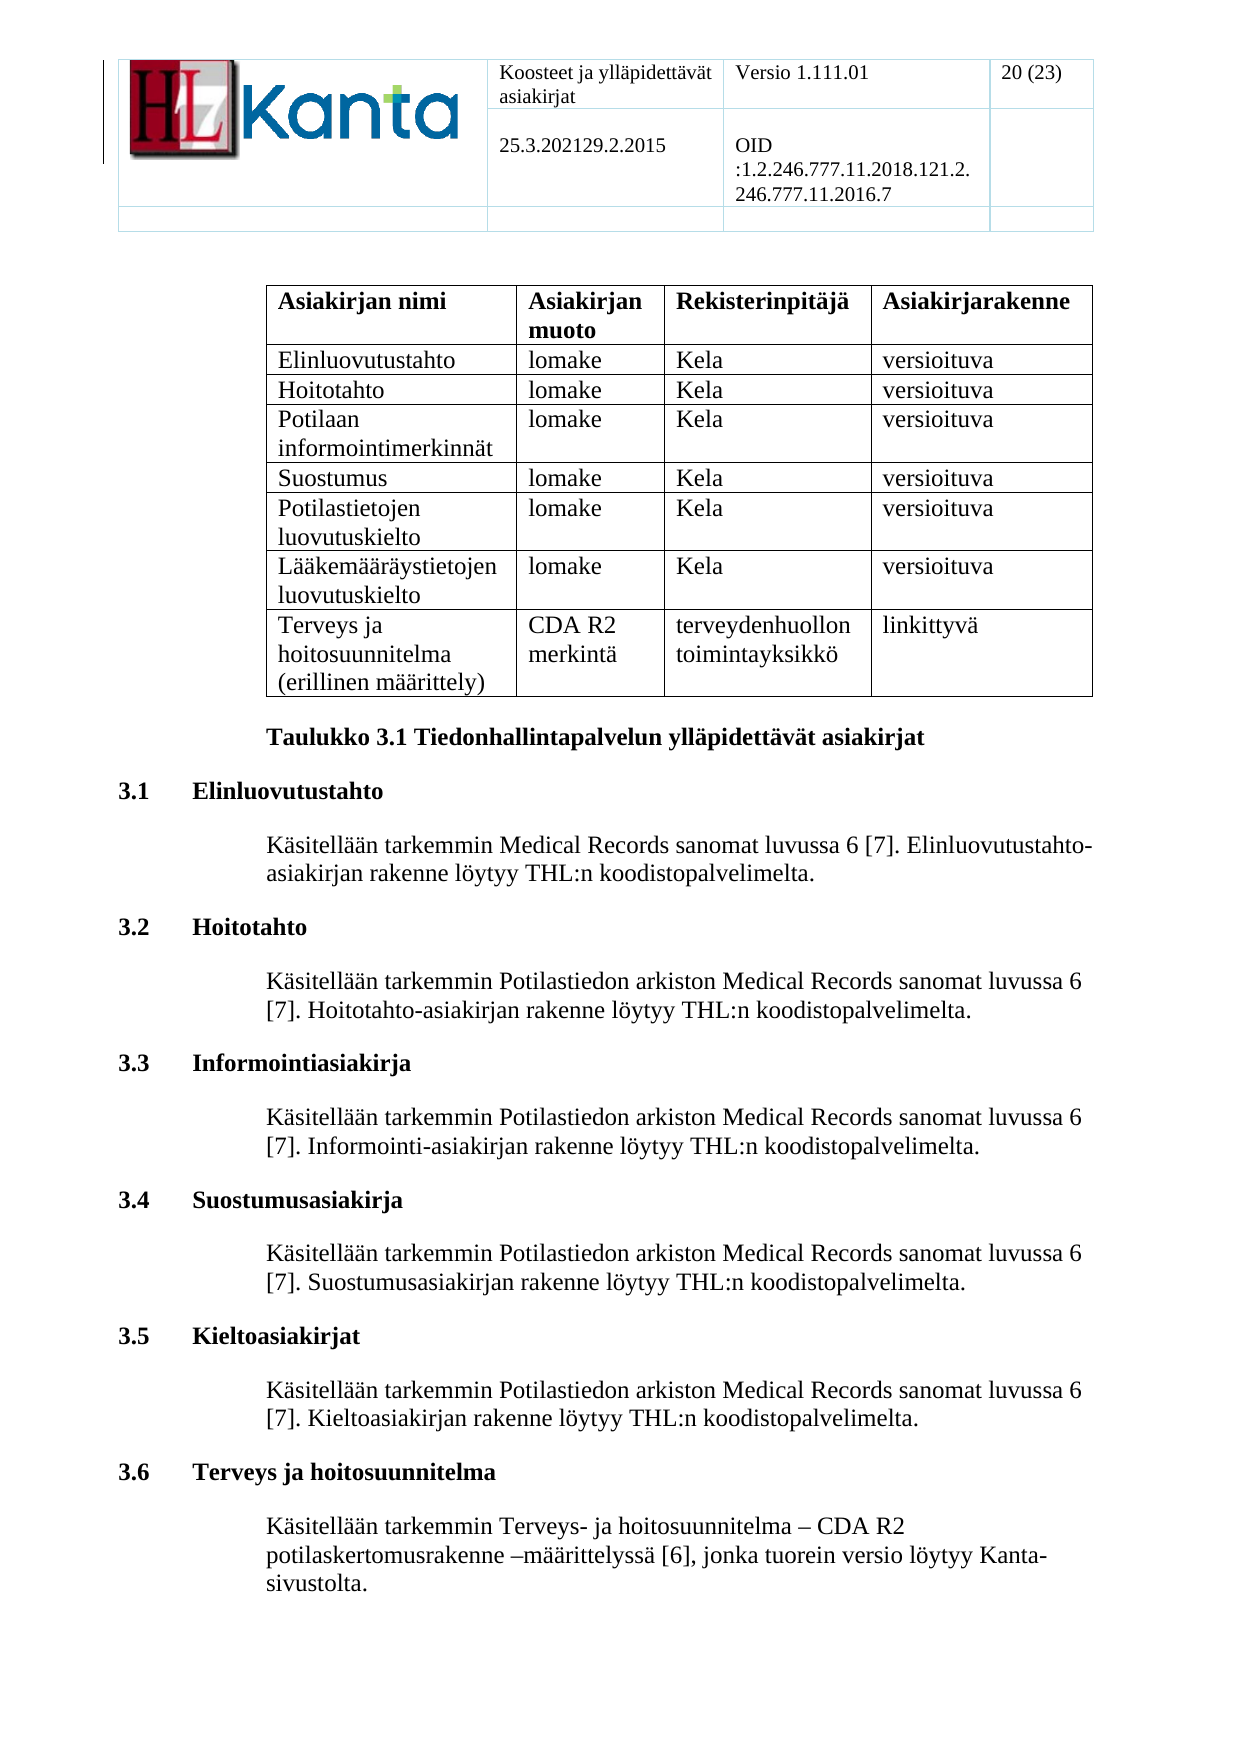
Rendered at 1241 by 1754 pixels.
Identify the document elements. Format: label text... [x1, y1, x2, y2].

table_cell lomake [517, 375, 664, 403]
table_header Asiakirjan muoto [517, 286, 664, 344]
text Taulukko 3.1 Tiedonhallintapalvelun ylläpidettävät asiakirjat [266, 722, 1122, 751]
text Käsitellään tarkemmin Terveys- ja hoitosuunnitelma – CDA R2 potilaskertomusrakenne –määrittelyssä [6], jonka tuorein versio löytyy Kanta-sivustolta. [266, 1511, 1122, 1597]
table_cell Kela [665, 463, 871, 492]
table_cell lomake [517, 345, 664, 374]
picture [129, 60, 241, 160]
table_cell lomake [517, 405, 664, 462]
table_cell Suostumus [267, 463, 516, 492]
subtitle Hoitotahto [118, 912, 1122, 941]
table_cell terveydenhuollon toimintayksikkö [665, 610, 871, 696]
table_cell CDA R2 merkintä [517, 610, 664, 696]
table_cell lomake [517, 493, 664, 550]
text Käsitellään tarkemmin Potilastiedon arkiston Medical Records sanomat luvussa 6 [7]. Kieltoasiakirjan rakenne löytyy THL:n koodistopalvelimelta. [266, 1375, 1122, 1432]
table_cell Elinluovutustahto [267, 345, 516, 374]
table_cell versioituva [872, 551, 1092, 609]
table_cell versioituva [872, 493, 1092, 550]
table_cell Terveys ja hoitosuunnitelma (erillinen määrittely) [267, 610, 516, 696]
text Käsitellään tarkemmin Potilastiedon arkiston Medical Records sanomat luvussa 6 [7]. Suostumusasiakirjan rakenne löytyy THL:n koodistopalvelimelta. [266, 1238, 1122, 1296]
table_cell versioituva [872, 405, 1092, 462]
table_cell versioituva [872, 375, 1092, 403]
subtitle Informointiasiakirja [118, 1048, 1122, 1077]
text Käsitellään tarkemmin Potilastiedon arkiston Medical Records sanomat luvussa 6 [7]. Informointi-asiakirjan rakenne löytyy THL:n koodistopalvelimelta. [266, 1102, 1122, 1160]
text Käsitellään tarkemmin Medical Records sanomat luvussa 6 [7]. Elinluovutustahto-asiakirjan rakenne löytyy THL:n koodistopalvelimelta. [266, 830, 1122, 887]
table_cell Kela [665, 345, 871, 374]
table_cell versioituva [872, 345, 1092, 374]
subtitle Terveys ja hoitosuunnitelma [118, 1457, 1122, 1486]
table_header Asiakirjan nimi [267, 286, 516, 344]
table_cell lomake [517, 463, 664, 492]
table_cell Potilastietojen luovutuskielto [267, 493, 516, 550]
table_cell Kela [665, 551, 871, 609]
table_cell Kela [665, 405, 871, 462]
table_cell linkittyvä [872, 610, 1092, 696]
subtitle Kieltoasiakirjat [118, 1321, 1122, 1350]
text Käsitellään tarkemmin Potilastiedon arkiston Medical Records sanomat luvussa 6 [7]. Hoitotahto-asiakirjan rakenne löytyy THL:n koodistopalvelimelta. [266, 966, 1122, 1023]
picture [243, 85, 458, 139]
table_cell Kela [665, 493, 871, 550]
subtitle Elinluovutustahto [118, 776, 1122, 805]
table_cell lomake [517, 551, 664, 609]
subtitle Suostumusasiakirja [118, 1185, 1122, 1213]
table_cell Hoitotahto [267, 375, 516, 403]
table_cell versioituva [872, 463, 1092, 492]
table_header Rekisterinpitäjä [665, 286, 871, 344]
table_cell Kela [665, 375, 871, 403]
table_cell Lääkemääräystietojen luovutuskielto [267, 551, 516, 609]
table_cell Potilaan informointimerkinnät [267, 405, 516, 462]
table_header Asiakirjarakenne [872, 286, 1092, 344]
